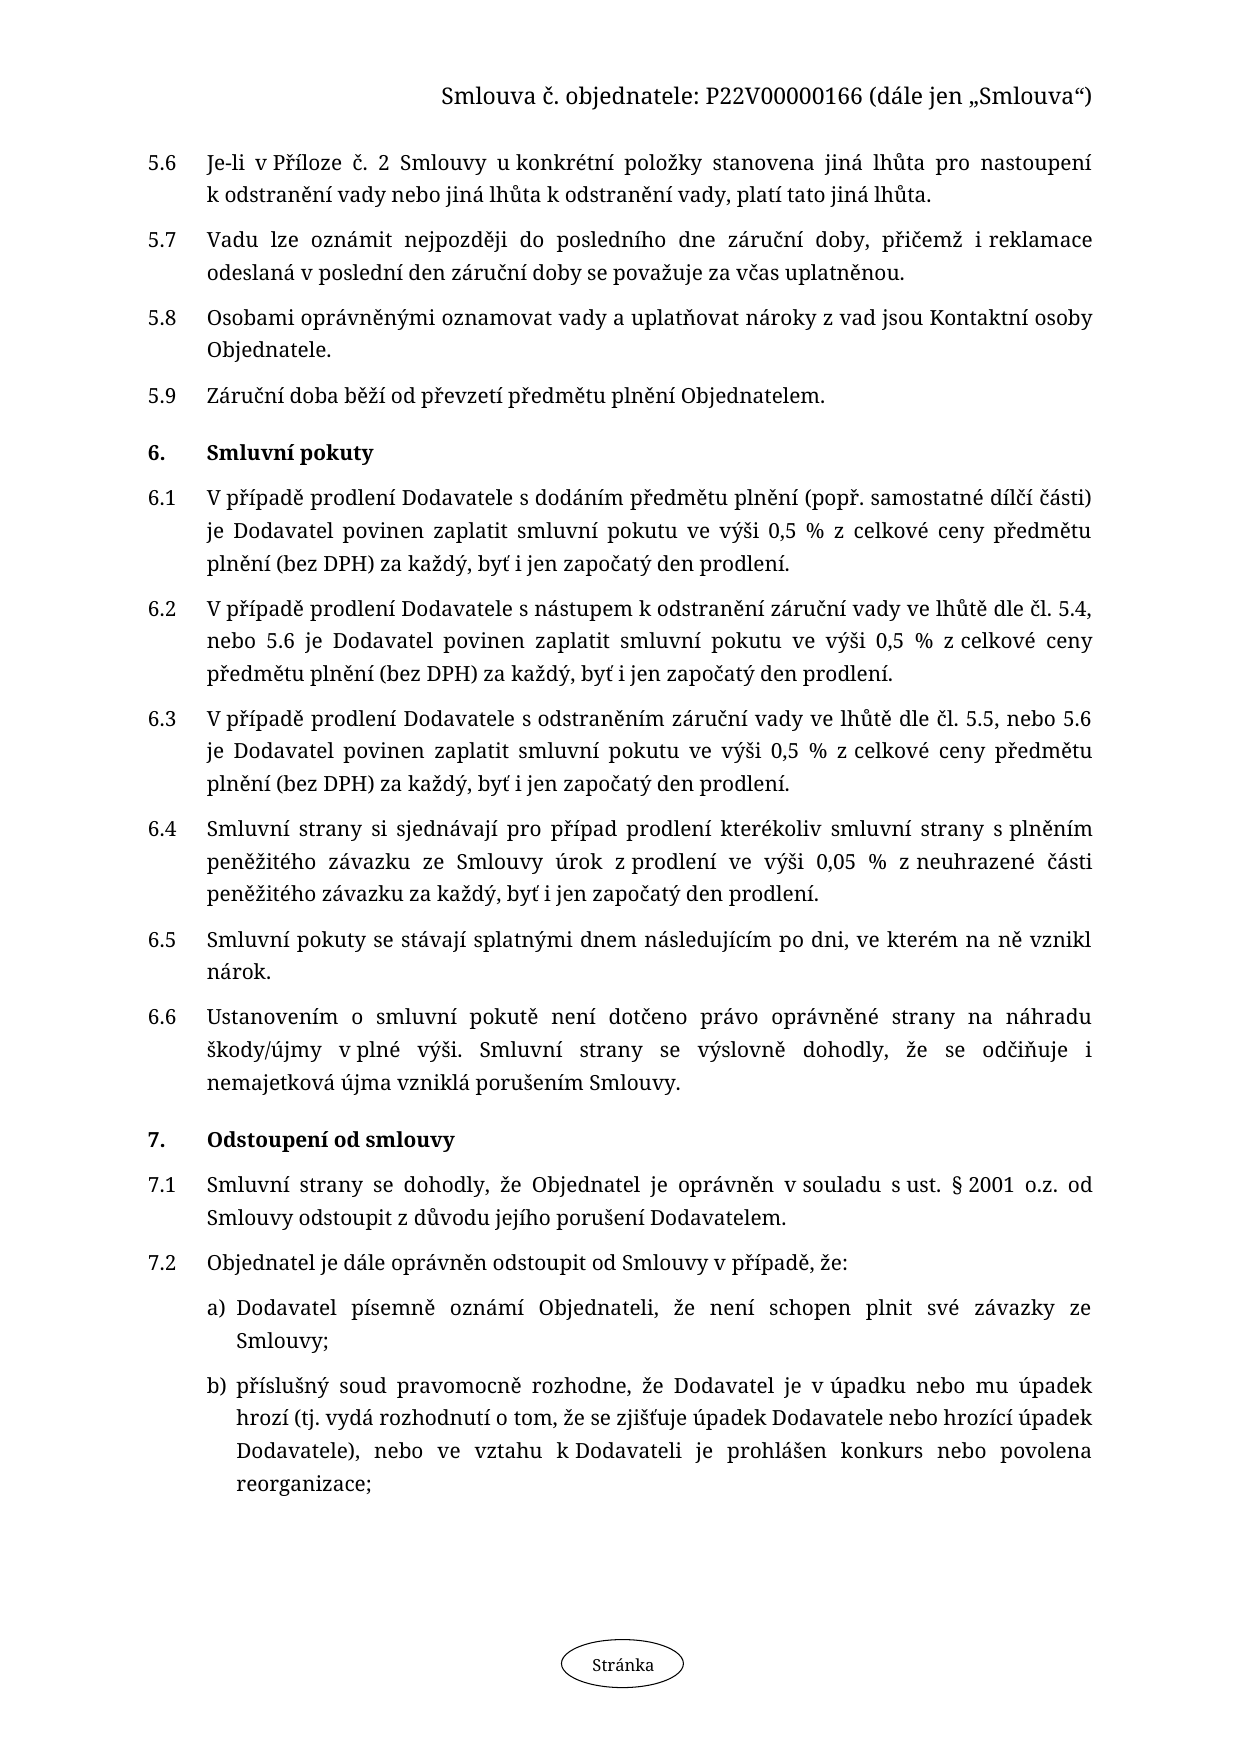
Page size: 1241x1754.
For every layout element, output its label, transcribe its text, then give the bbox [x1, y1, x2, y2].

list Osobami oprávněnými oznamovat vady a uplatňovat nároky z vad jsou Kontaktní osoby Objednatele. [148, 303, 1093, 364]
list Smluvní strany si sjednávají pro případ prodlení kterékoliv smluvní strany s plněním peněžitého závazku ze Smlouvy úrok z prodlení ve výši 0,05 % z neuhrazené části peněžitého závazku za každý, byť i jen započatý den prodlení. [148, 814, 1093, 908]
list V případě prodlení Dodavatele s odstraněním záruční vady ve lhůtě dle čl. 5.5, nebo 5.6 je Dodavatel povinen zaplatit smluvní pokutu ve výši 0,5 % z celkové ceny předmětu plnění (bez DPH) za každý, byť i jen započatý den prodlení. [148, 704, 1093, 798]
list Záruční doba běží od převzetí předmětu plnění Objednatelem. [148, 381, 1093, 409]
list Smluvní strany se dohodly, že Objednatel je oprávněn v souladu s ust. § 2001 o.z. od Smlouvy odstoupit z důvodu jejího porušení Dodavatelem. [148, 1170, 1093, 1231]
list Dodavatel písemně oznámí Objednateli, že není schopen plnit své závazky ze Smlouvy; [207, 1293, 1093, 1354]
list Vadu lze oznámit nejpozději do posledního dne záruční doby, přičemž i reklamace odeslaná v poslední den záruční doby se považuje za včas uplatněnou. [148, 225, 1093, 286]
list V případě prodlení Dodavatele s nástupem k odstranění záruční vady ve lhůtě dle čl. 5.4, nebo 5.6 je Dodavatel povinen zaplatit smluvní pokutu ve výši 0,5 % z celkové ceny předmětu plnění (bez DPH) za každý, byť i jen započatý den prodlení. [148, 594, 1093, 687]
list Objednatel je dále oprávněn odstoupit od Smlouvy v případě, že: [148, 1248, 1093, 1276]
list příslušný soud pravomocně rozhodne, že Dodavatel je v úpadku nebo mu úpadek hrozí (tj. vydá rozhodnutí o tom, že se zjišťuje úpadek Dodavatele nebo hrozící úpadek Dodavatele), nebo ve vztahu k Dodavateli je prohlášen konkurs nebo povolena reorganizace; [207, 1371, 1093, 1497]
list Smluvní pokuty se stávají splatnými dnem následujícím po dni, ve kterém na ně vznikl nárok. [148, 925, 1093, 986]
list Smluvní pokuty [148, 438, 1093, 467]
list Je-li v Příloze č. 2 Smlouvy u konkrétní položky stanovena jiná lhůta pro nastoupení k odstranění vady nebo jiná lhůta k odstranění vady, platí tato jiná lhůta. [148, 148, 1093, 209]
list V případě prodlení Dodavatele s dodáním předmětu plnění (popř. samostatné dílčí části) je Dodavatel povinen zaplatit smluvní pokutu ve výši 0,5 % z celkové ceny předmětu plnění (bez DPH) za každý, byť i jen započatý den prodlení. [148, 483, 1093, 577]
list Odstoupení od smlouvy [148, 1125, 1093, 1154]
list Ustanovením o smluvní pokutě není dotčeno právo oprávněné strany na náhradu škody/újmy v plné výši. Smluvní strany se výslovně dohodly, že se odčiňuje i nemajetková újma vzniklá porušením Smlouvy. [148, 1002, 1093, 1096]
